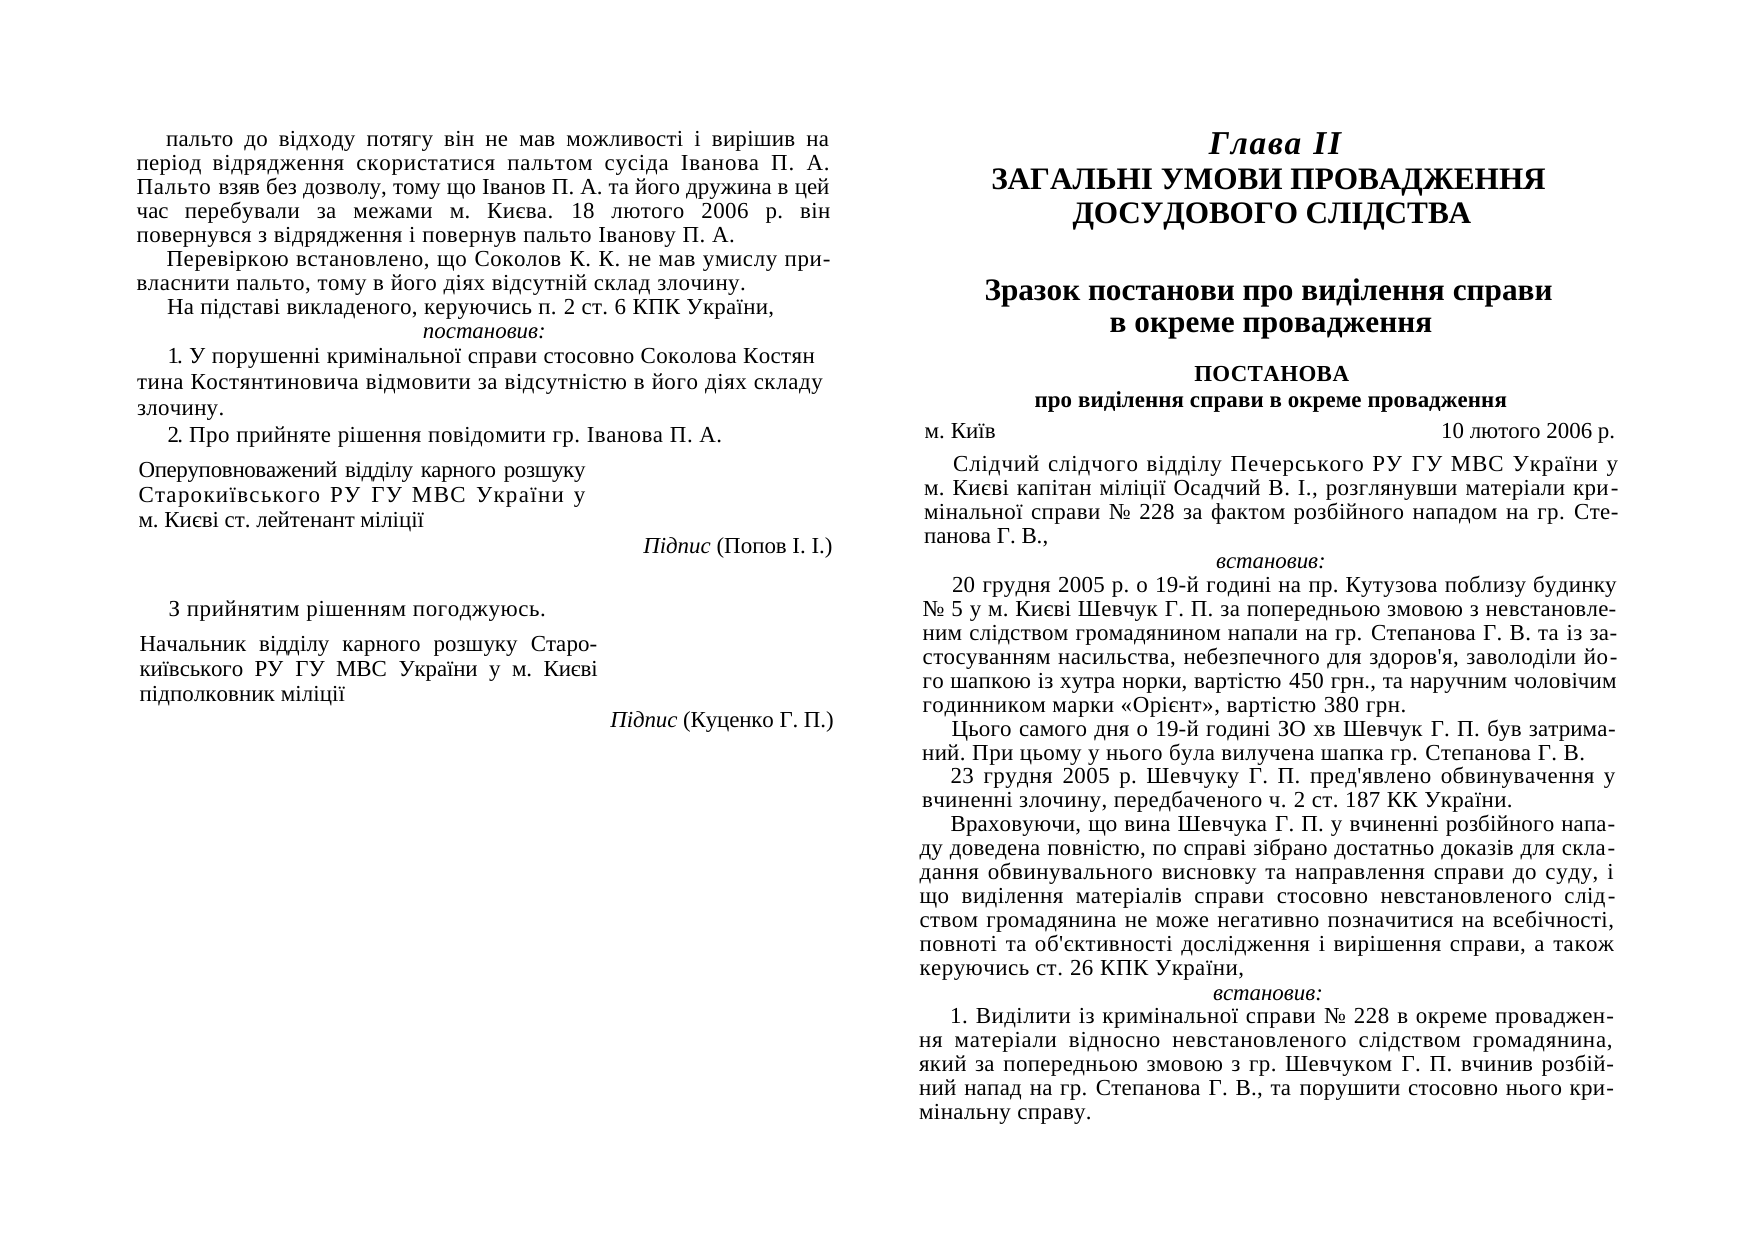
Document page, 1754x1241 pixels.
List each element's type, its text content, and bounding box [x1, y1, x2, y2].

text З прийнятим рішенням погоджуюсь. [168, 595, 833, 621]
text ЗАГАЛЬНІ УМОВИ ПРОВАДЖЕННЯ ДОСУДОВОГО СЛІДСТВА [991, 162, 1562, 231]
text 20 грудня 2005 р. о 19-й годині на пр. Кутузова поблизу будинку № 5 у м. Києві Шевчук Г. П. за попередньою змовою з невстановле-ним слідством громадянином напали на гр. Степанова Г. В. та із застосуванням насильства, небезпечного для здоров'я, заволоділи його шапкою із хутра норки, вартістю 450 грн., та наручним чоловічим годинником марки «Орієнт», вартістю 380 грн. [922, 573, 1617, 717]
text пальто до відходу потягу він не мав можливості і вирішив на період відрядження скористатися пальтом сусіда Іванова П. А. Пальто взяв без дозволу, тому що Іванов П. А. та його дружина в цей час перебували за межами м. Києва. 18 лютого 2006 р. він повернувся з відрядження і повернув пальто Іванову П. А. [136, 127, 830, 247]
list Про прийняте рішення повідомити гр. Іванова П. А. [167, 421, 833, 447]
text Зразок постанови про виділення справи в окреме провадження [984, 274, 1562, 339]
text 23 грудня 2005 р. Шевчуку Г. П. пред'явлено обвинувачення у вчиненні злочину, передбаченого ч. 2 ст. 187 КК України. [922, 765, 1616, 813]
text постановив: [136, 319, 832, 343]
text ПОСТАНОВА [925, 360, 1618, 387]
text Перевіркою встановлено, що Соколов К. К. не мав умислу привласнити пальто, тому в його діях відсутній склад злочину. [136, 247, 830, 295]
text 1. Виділити із кримінальної справи № 228 в окреме провадження матеріали відносно невстановленого слідством громадянина, який за попередньою змовою з гр. Шевчуком Г. П. вчинив розбійний напад на гр. Степанова Г. В., та порушити стосовно нього кримінальну справу. [919, 1005, 1614, 1124]
text Цього самого дня о 19-й годині ЗО хв Шевчук Г. П. був затриманий. При цьому у нього була вилучена шапка гр. Степанова Г. В. [922, 717, 1616, 765]
text м. Київ 10 лютого 2006 р. [924, 417, 1618, 444]
text Начальник відділу карного розшуку Старо-київського РУ ГУ МВС України у м. Києві підполковник міліції [139, 631, 598, 706]
text Підпис (Попов І. І.) [136, 532, 832, 559]
text Оперуповноважений відділу карного розшуку Старокиївського РУ ГУ МВС України у м. Києві ст. лейтенант міліції [138, 457, 585, 532]
text Глава II [931, 127, 1618, 162]
text встановив: [923, 549, 1618, 573]
list У порушенні кримінальної справи стосовно Соколова Костян тина Костянтиновича відмовити за відсутністю в його діях складу злочину. [137, 343, 833, 421]
text про виділення справи в окреме провадження [1034, 387, 1618, 413]
text На підставі викладеного, керуючись п. 2 ст. 6 КПК України, [167, 295, 833, 319]
text встановив: [919, 981, 1617, 1005]
text Підпис (Куценко Г. П.) [136, 706, 833, 732]
text Враховуючи, що вина Шевчука Г. П. у вчиненні розбійного нападу доведена повністю, по справі зібрано достатньо доказів для складання обвинувального висновку та направлення справи до суду, і що виділення матеріалів справи стосовно невстановленого слідством громадянина не може негативно позначитися на всебічності, повноті та об'єктивності дослідження і вирішення справи, а також керуючись ст. 26 КПК України, [919, 813, 1615, 980]
text Слідчий слідчого відділу Печерського РУ ГУ МВС України у м. Києві капітан міліції Осадчий В. І., розглянувши матеріали кримінальної справи № 228 за фактом розбійного нападом на гр. Степанова Г. В., [924, 453, 1618, 548]
